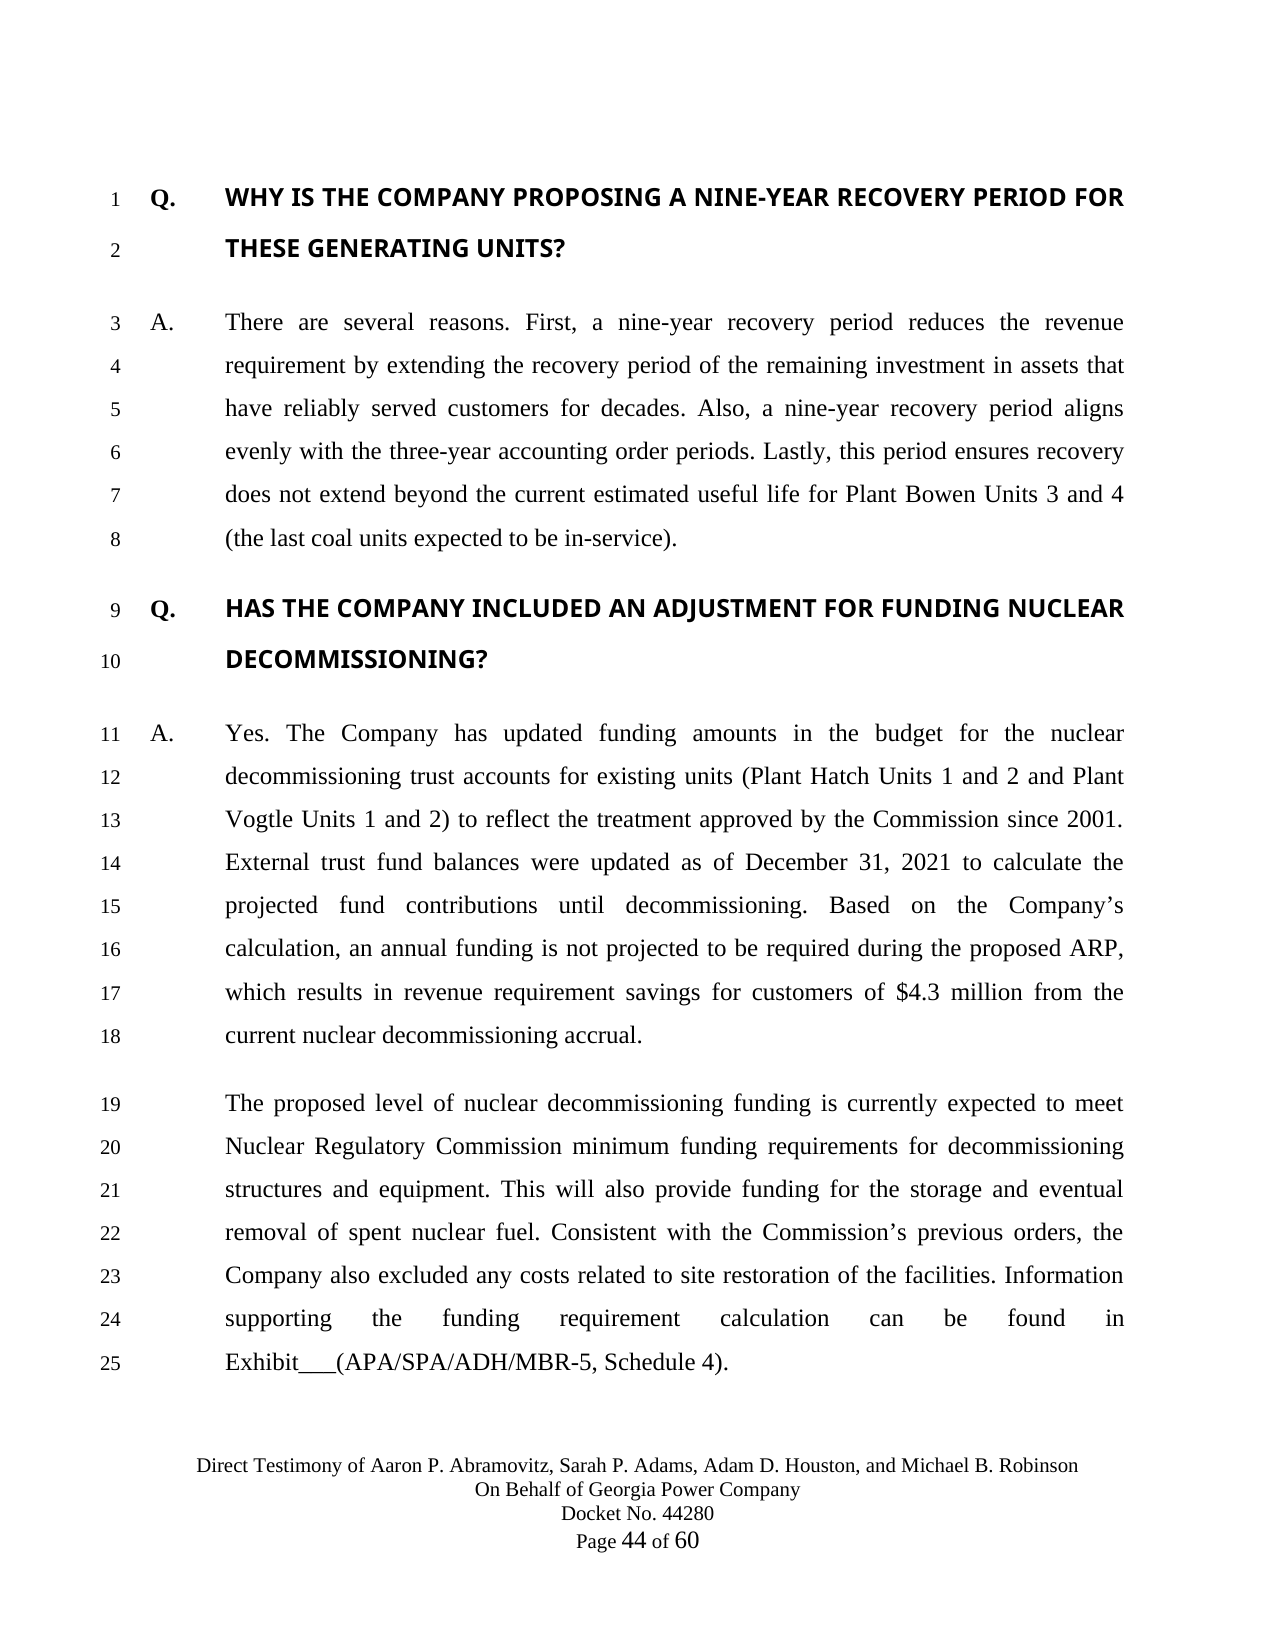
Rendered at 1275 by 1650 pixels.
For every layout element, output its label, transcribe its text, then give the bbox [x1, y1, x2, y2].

text A. Yes. The Company has updated funding amounts in the budget for the nuclear decommissioning trust accounts for existing units (Plant Hatch Units 1 and 2 and Plant Vogtle Units 1 and 2) to reflect the treatment approved by the Commission since 2001. External trust fund balances were updated as of December 31, 2021 to calculate the projected fund contributions until decommissioning. Based on the Company’s calculation, an annual funding is not projected to be required during the proposed ARP, which results in revenue requirement savings for customers of $4.3 million from the current nuclear decommissioning accrual. [150, 718, 1125, 1048]
text Q. Why is the Company proposing a nine-year recovery period for these generating units? [150, 180, 1125, 265]
text The proposed level of nuclear decommissioning funding is currently expected to meet Nuclear Regulatory Commission minimum funding requirements for decommissioning structures and equipment. This will also provide funding for the storage and eventual removal of spent nuclear fuel. Consistent with the Commission’s previous orders, the Company also excluded any costs related to site restoration of the facilities. Information supporting the funding requirement calculation can be found in Exhibit___(APA/SPA/ADH/MBR-5, Schedule 4). [225, 1088, 1125, 1375]
text A. There are several reasons. First, a nine-year recovery period reduces the revenue requirement by extending the recovery period of the remaining investment in assets that have reliably served customers for decades. Also, a nine-year recovery period aligns evenly with the three-year accounting order periods. Lastly, this period ensures recovery does not extend beyond the current estimated useful life for Plant Bowen Units 3 and 4 (the last coal units expected to be in-service). [150, 307, 1125, 551]
text Q. Has the Company included an adjustment for funding nuclear decommissioning? [150, 591, 1125, 676]
